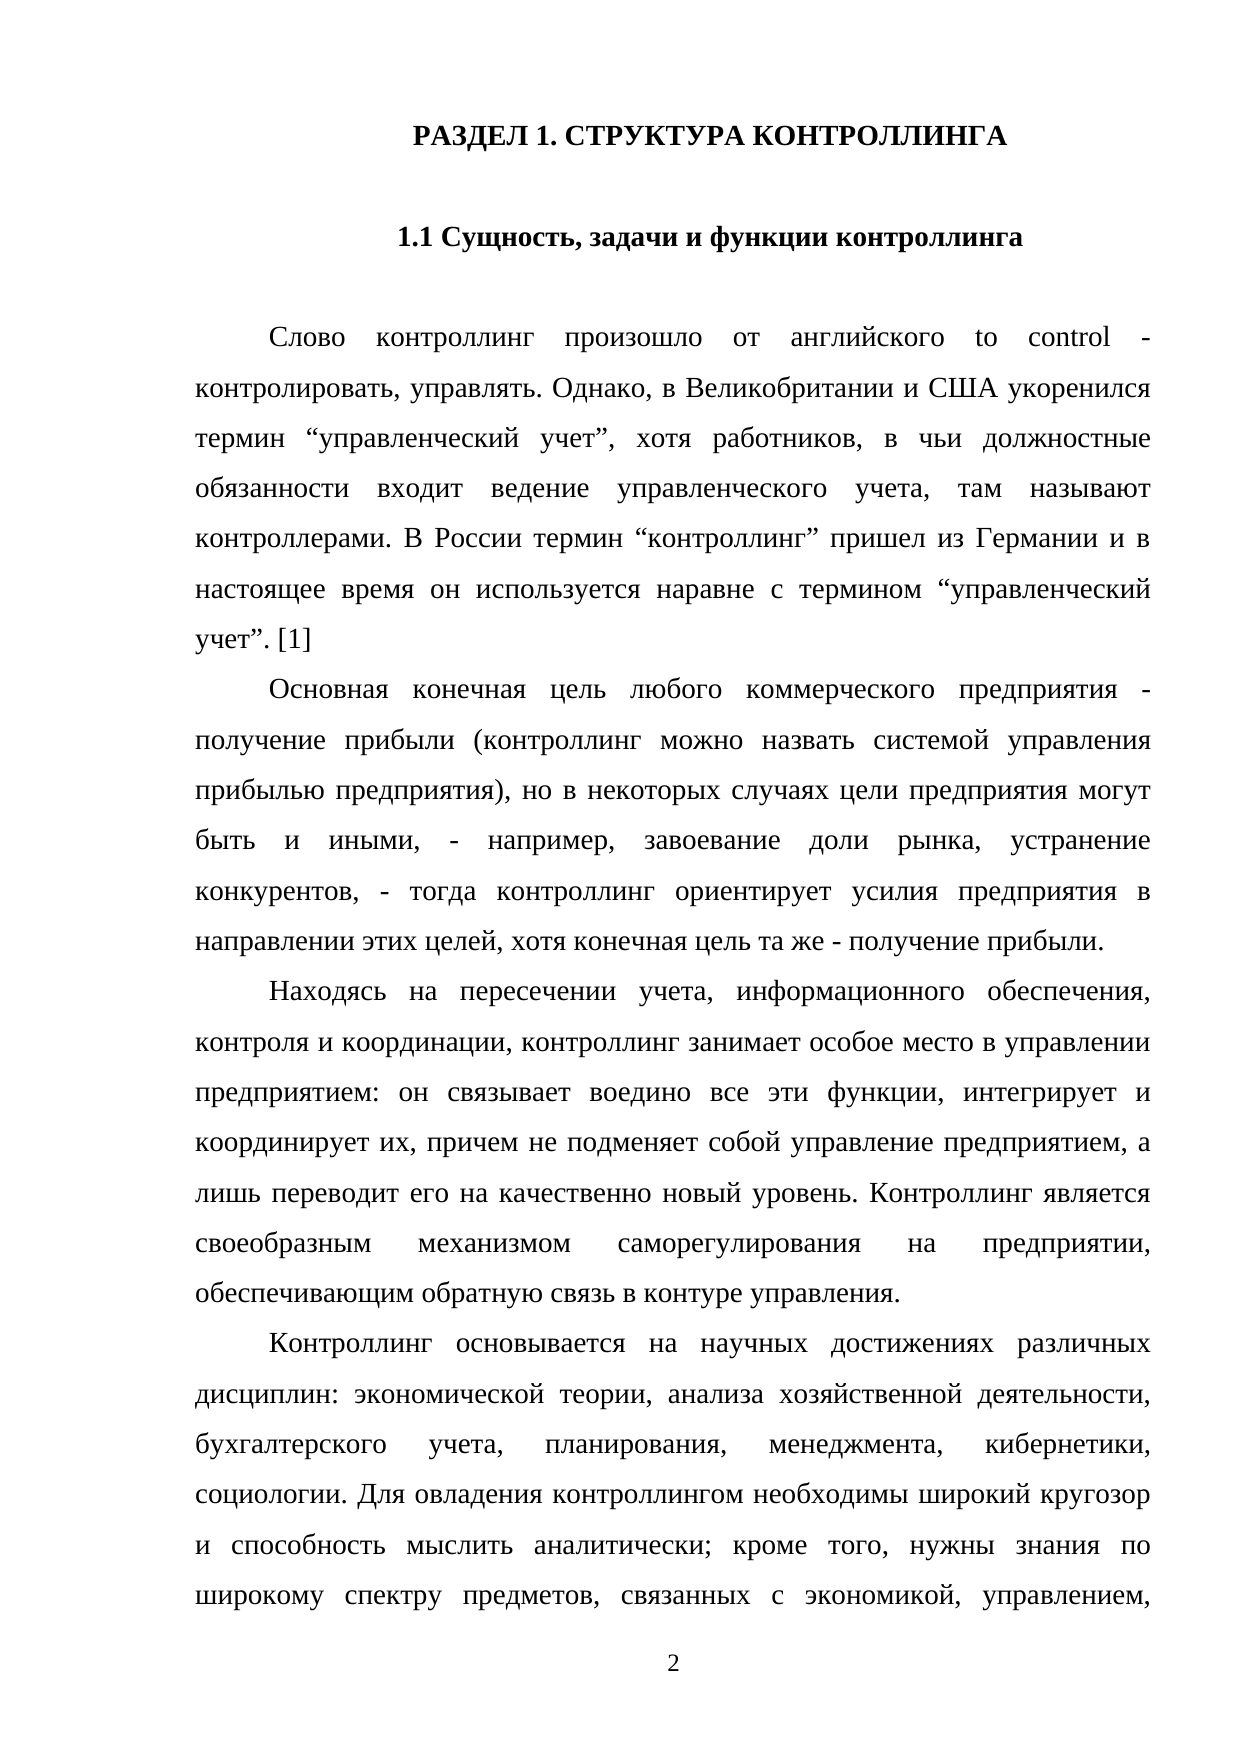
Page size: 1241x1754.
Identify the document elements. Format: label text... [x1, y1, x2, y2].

text Слово контроллинг произошло от английского to control - контролировать, управлять. Однако, в Великобритании и США укоренился термин “управленческий учет”, хотя работников, в чьи должностные обязанности входит ведение управленческого учета, там называют контроллерами. В России термин “контроллинг” пришел из Германии и в настоящее время он используется наравне с термином “управленческий учет”. [1] [195, 319, 1152, 655]
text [195, 1326, 1152, 1611]
text Находясь на пересечении учета, информационного обеспечения, контроля и координации, контроллинг занимает особое место в управлении предприятием: он связывает воедино все эти функции, интегрирует и координирует их, причем не подменяет собой управление предприятием, а лишь переводит его на качественно новый уровень. Контроллинг является своеобразным механизмом саморегулирования на предприятии, обеспечивающим обратную связь в контуре управления. [195, 973, 1152, 1309]
text РАЗДЕЛ 1. СТРУКТУРА КОНТРОЛЛИНГА [269, 118, 1152, 152]
text Основная конечная цель любого коммерческого предприятия - получение прибыли (контроллинг можно назвать системой управления прибылью предприятия), но в некоторых случаях цели предприятия могут быть и иными, - например, завоевание доли рынка, устранение конкурентов, - тогда контроллинг ориентирует усилия предприятия в направлении этих целей, хотя конечная цель та же - получение прибыли. [195, 672, 1152, 957]
text 1.1 Сущность, задачи и функции контроллинга [269, 219, 1152, 252]
